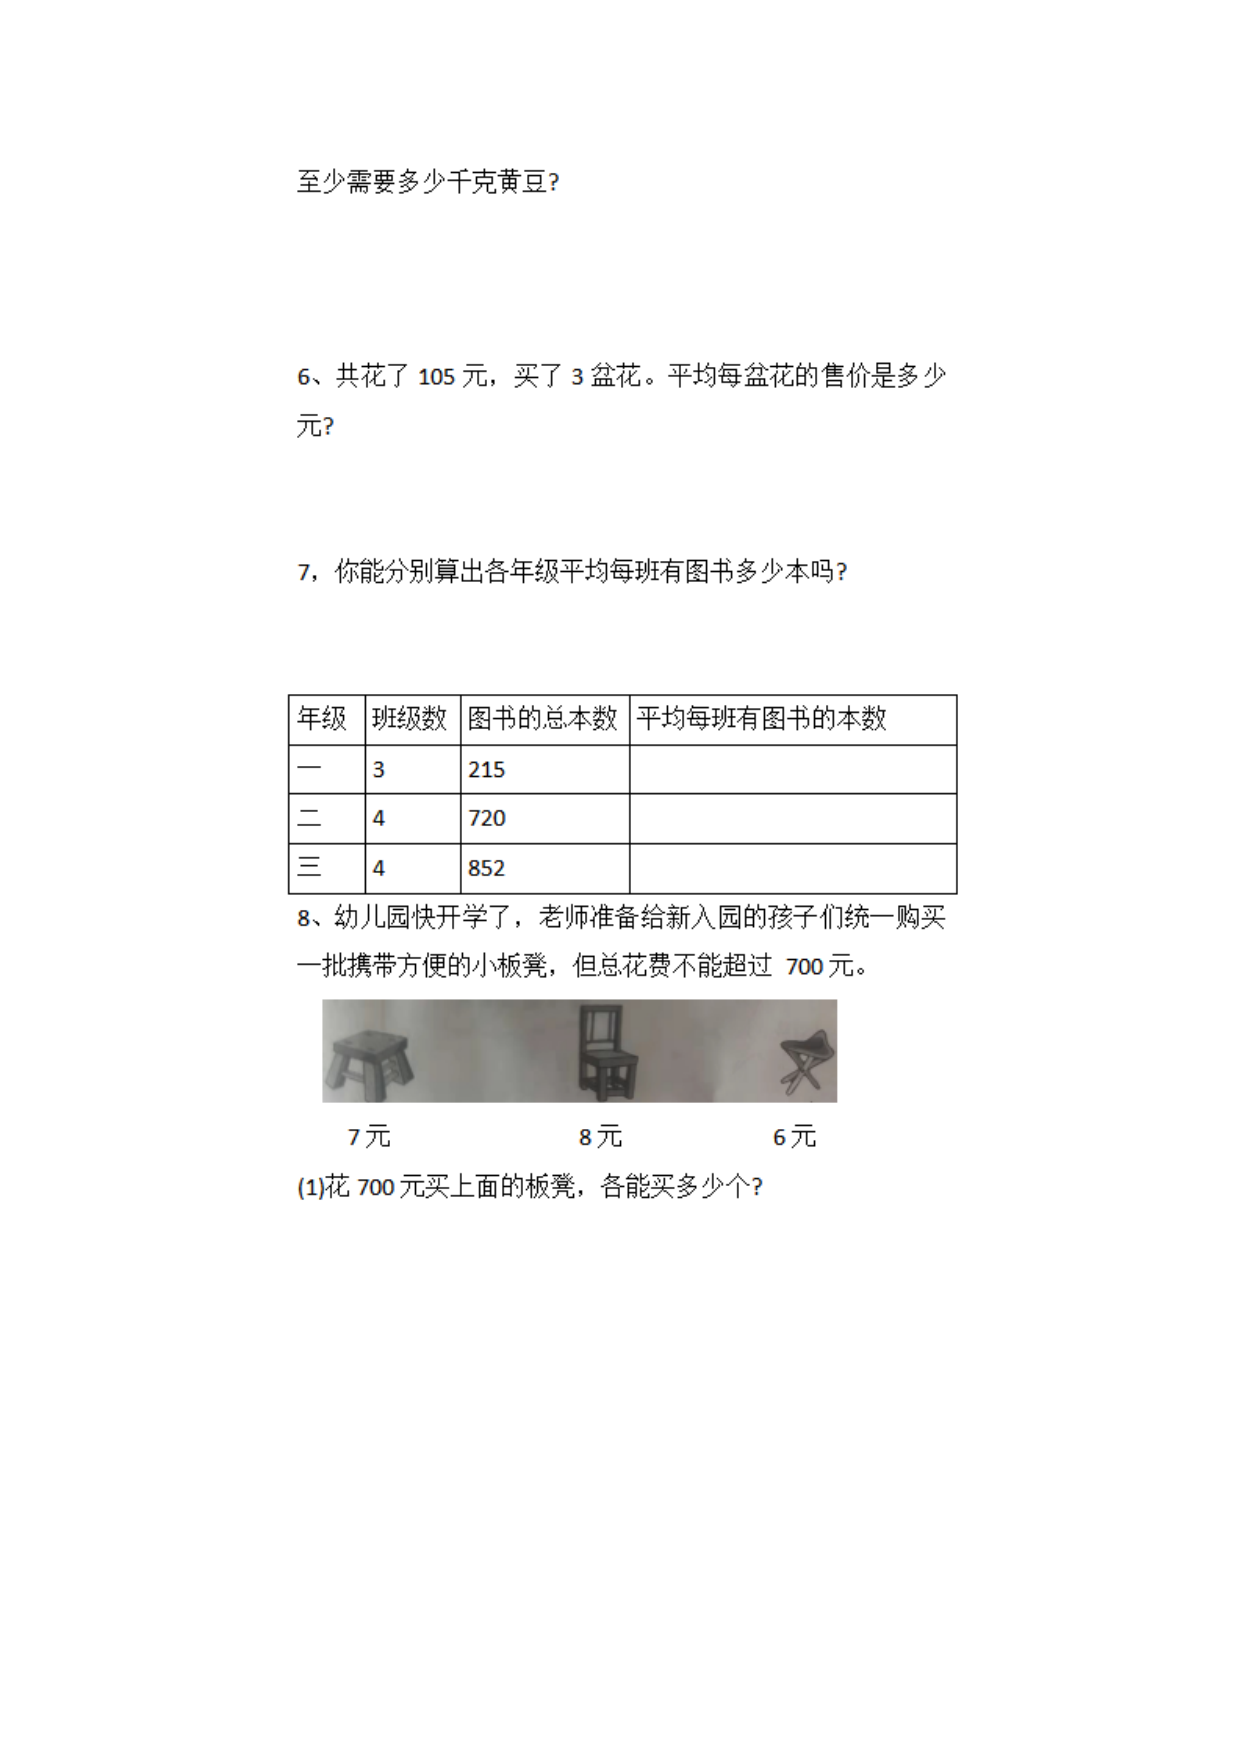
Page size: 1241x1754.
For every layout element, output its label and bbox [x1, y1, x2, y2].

picture [246, 162, 994, 1236]
